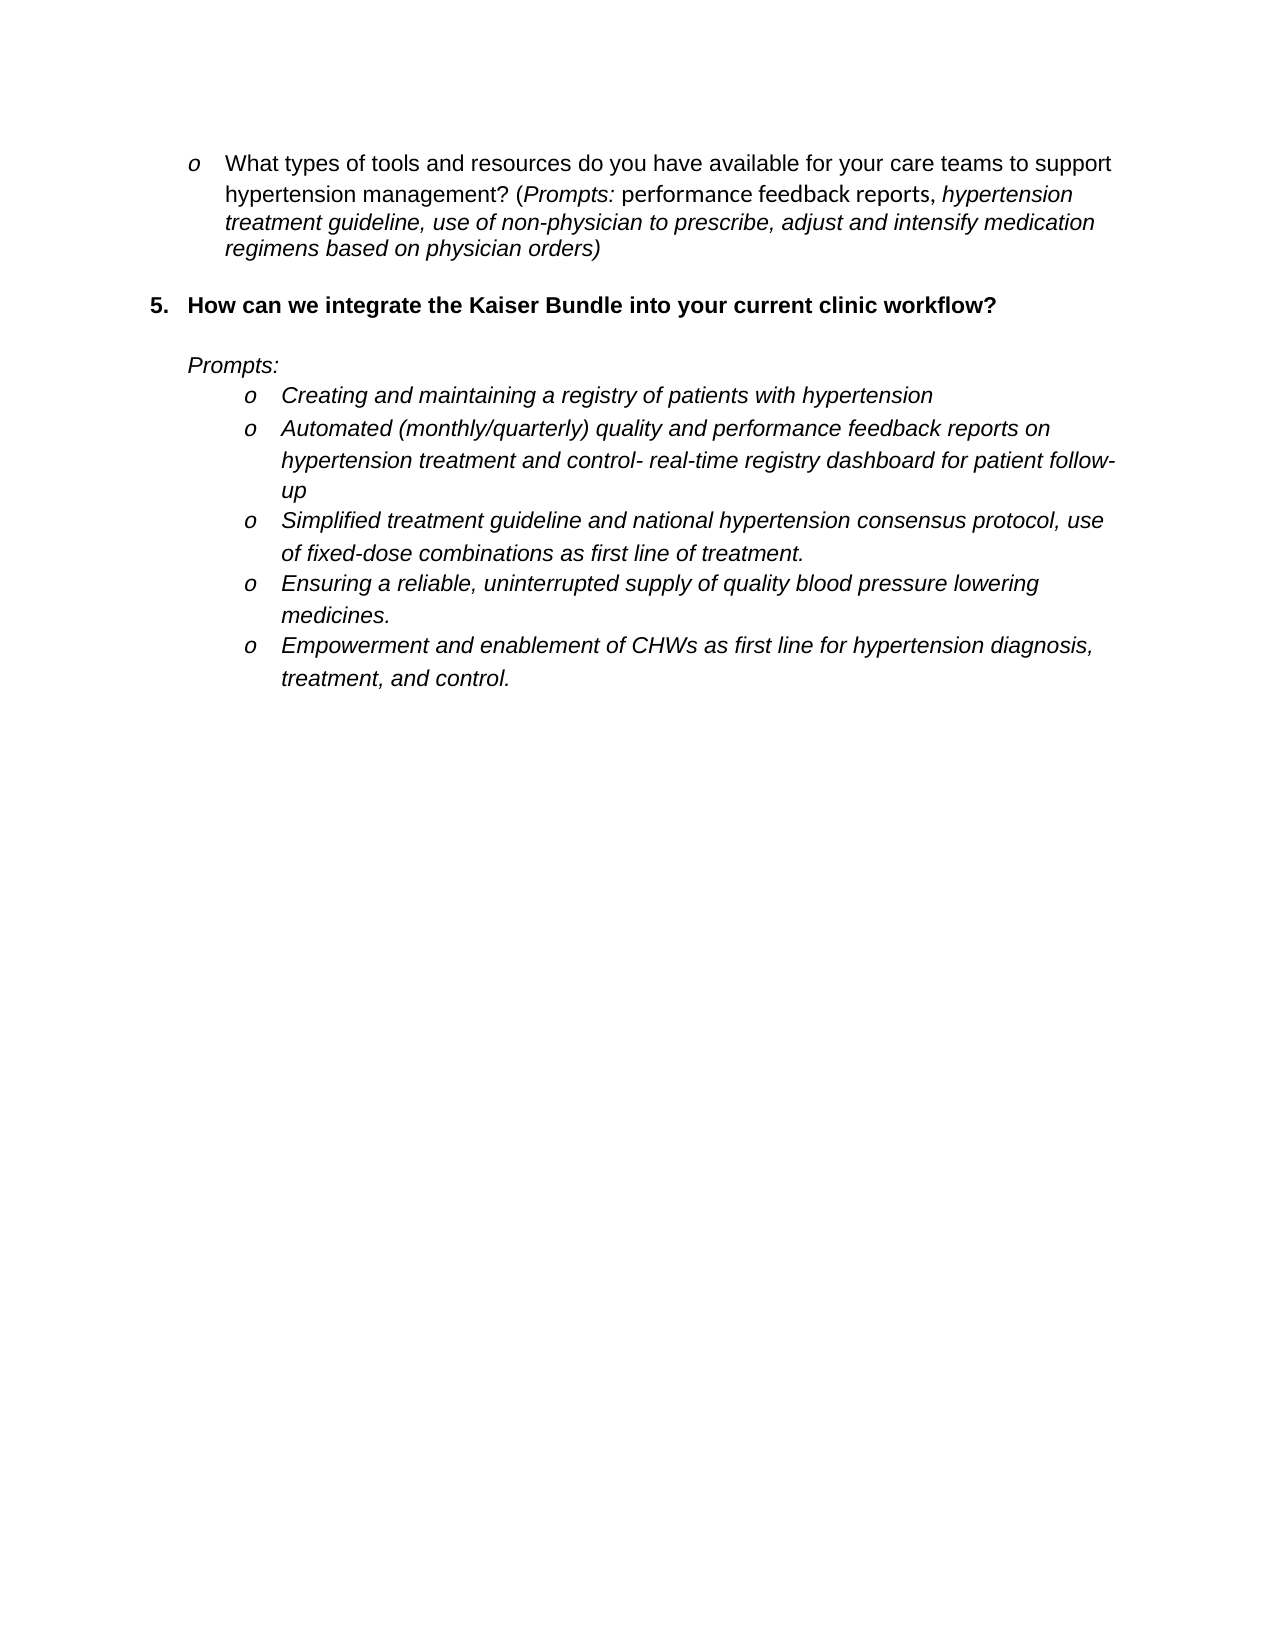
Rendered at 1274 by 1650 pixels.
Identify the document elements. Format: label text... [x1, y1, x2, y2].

list Ensuring a reliable, uninterrupted supply of quality blood pressure lowering medicines. [244, 570, 1123, 628]
list What types of tools and resources do you have available for your care teams to support hypertension management? (Prompts: performance feedback reports, hypertension treatment guideline, use of non-physician to prescribe, adjust and intensify medication regimens based on physician orders) [187, 150, 1123, 262]
list Simplified treatment guideline and national hypertension consensus protocol, use of fixed-dose combinations as first line of treatment. [244, 507, 1123, 566]
list Automated (monthly/quarterly) quality and performance feedback reports on hypertension treatment and control- real-time registry dashboard for patient follow-up [244, 415, 1123, 504]
list How can we integrate the Kaiser Bundle into your current clinic workflow? [150, 292, 1123, 318]
text Prompts: [187, 352, 1123, 378]
list Empowerment and enablement of CHWs as first line for hypertension diagnosis, treatment, and control. [244, 632, 1123, 691]
list Creating and maintaining a registry of patients with hypertension [244, 382, 1123, 411]
